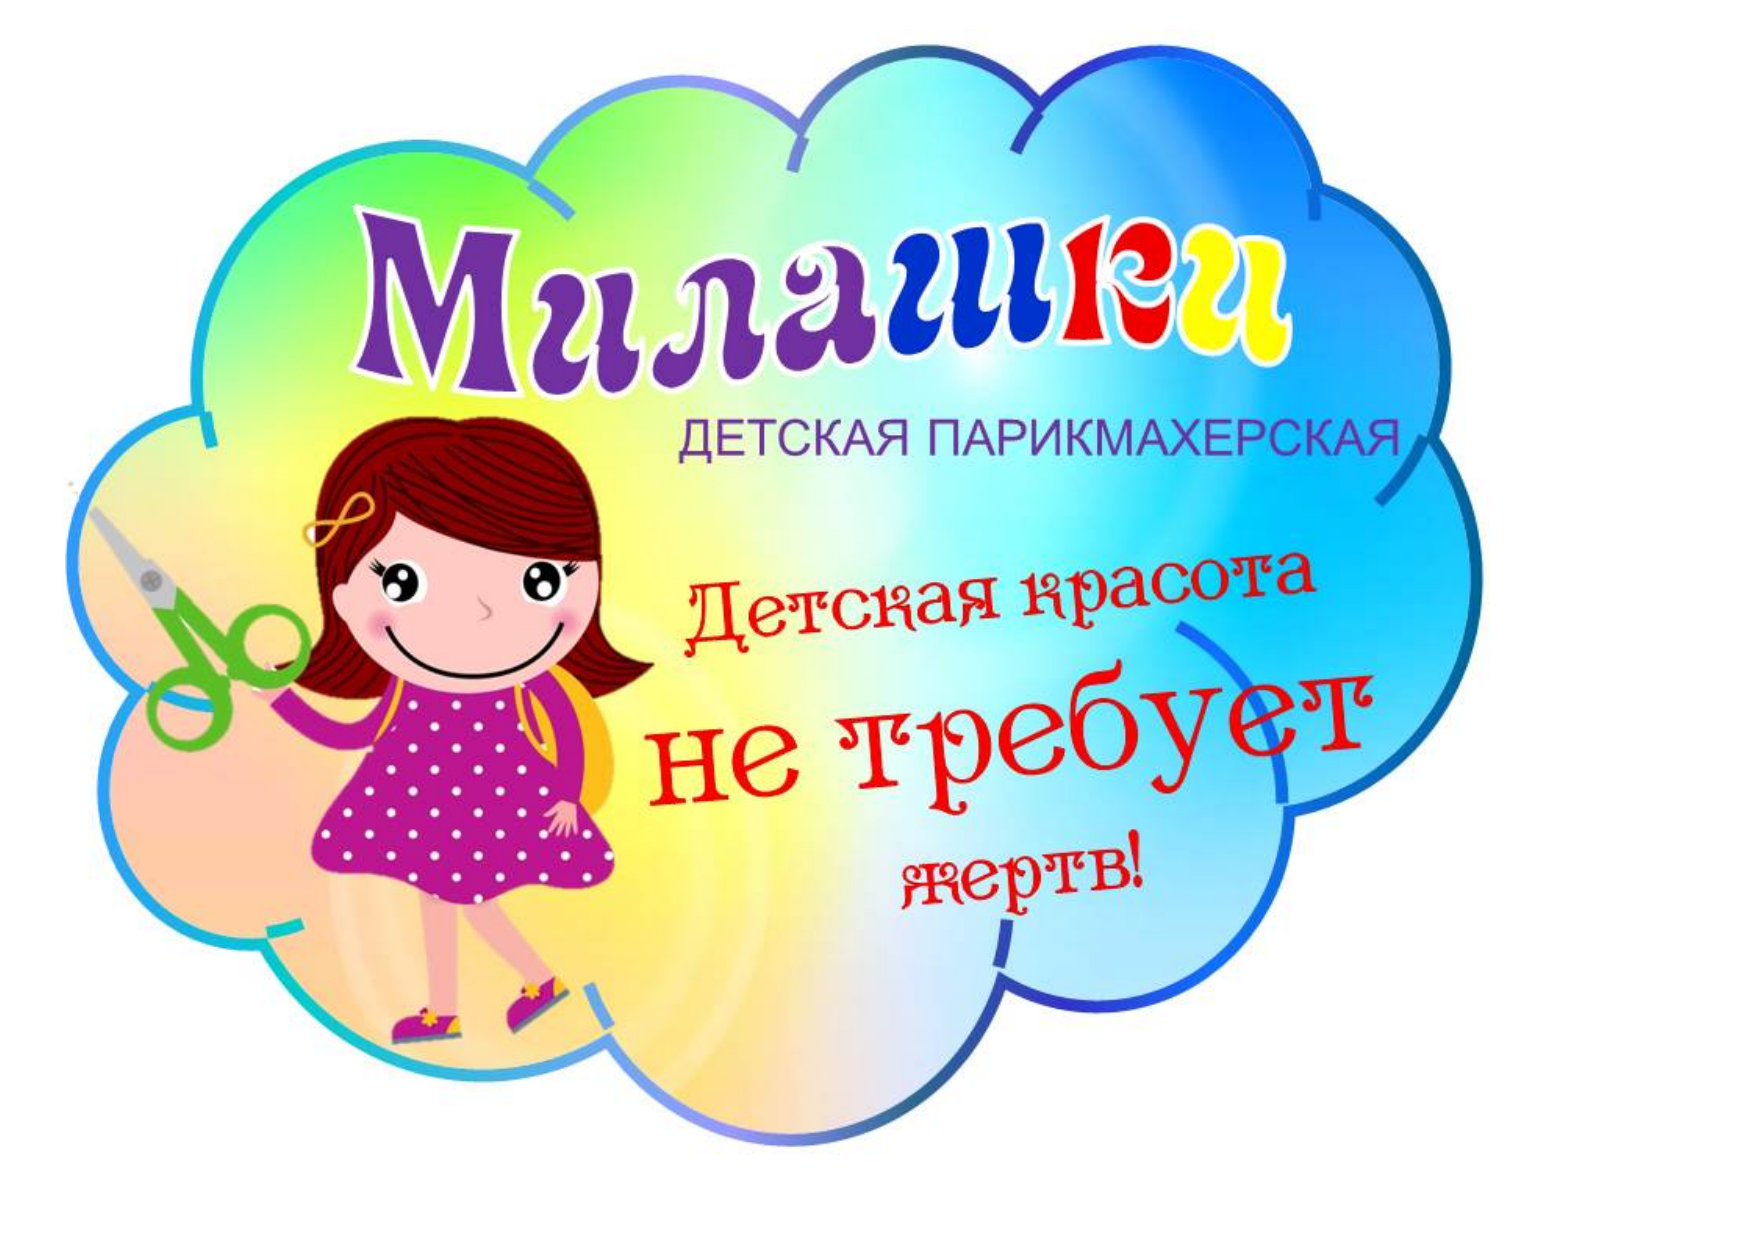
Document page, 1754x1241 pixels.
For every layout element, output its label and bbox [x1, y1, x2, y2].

picture [14, 29, 1515, 1155]
